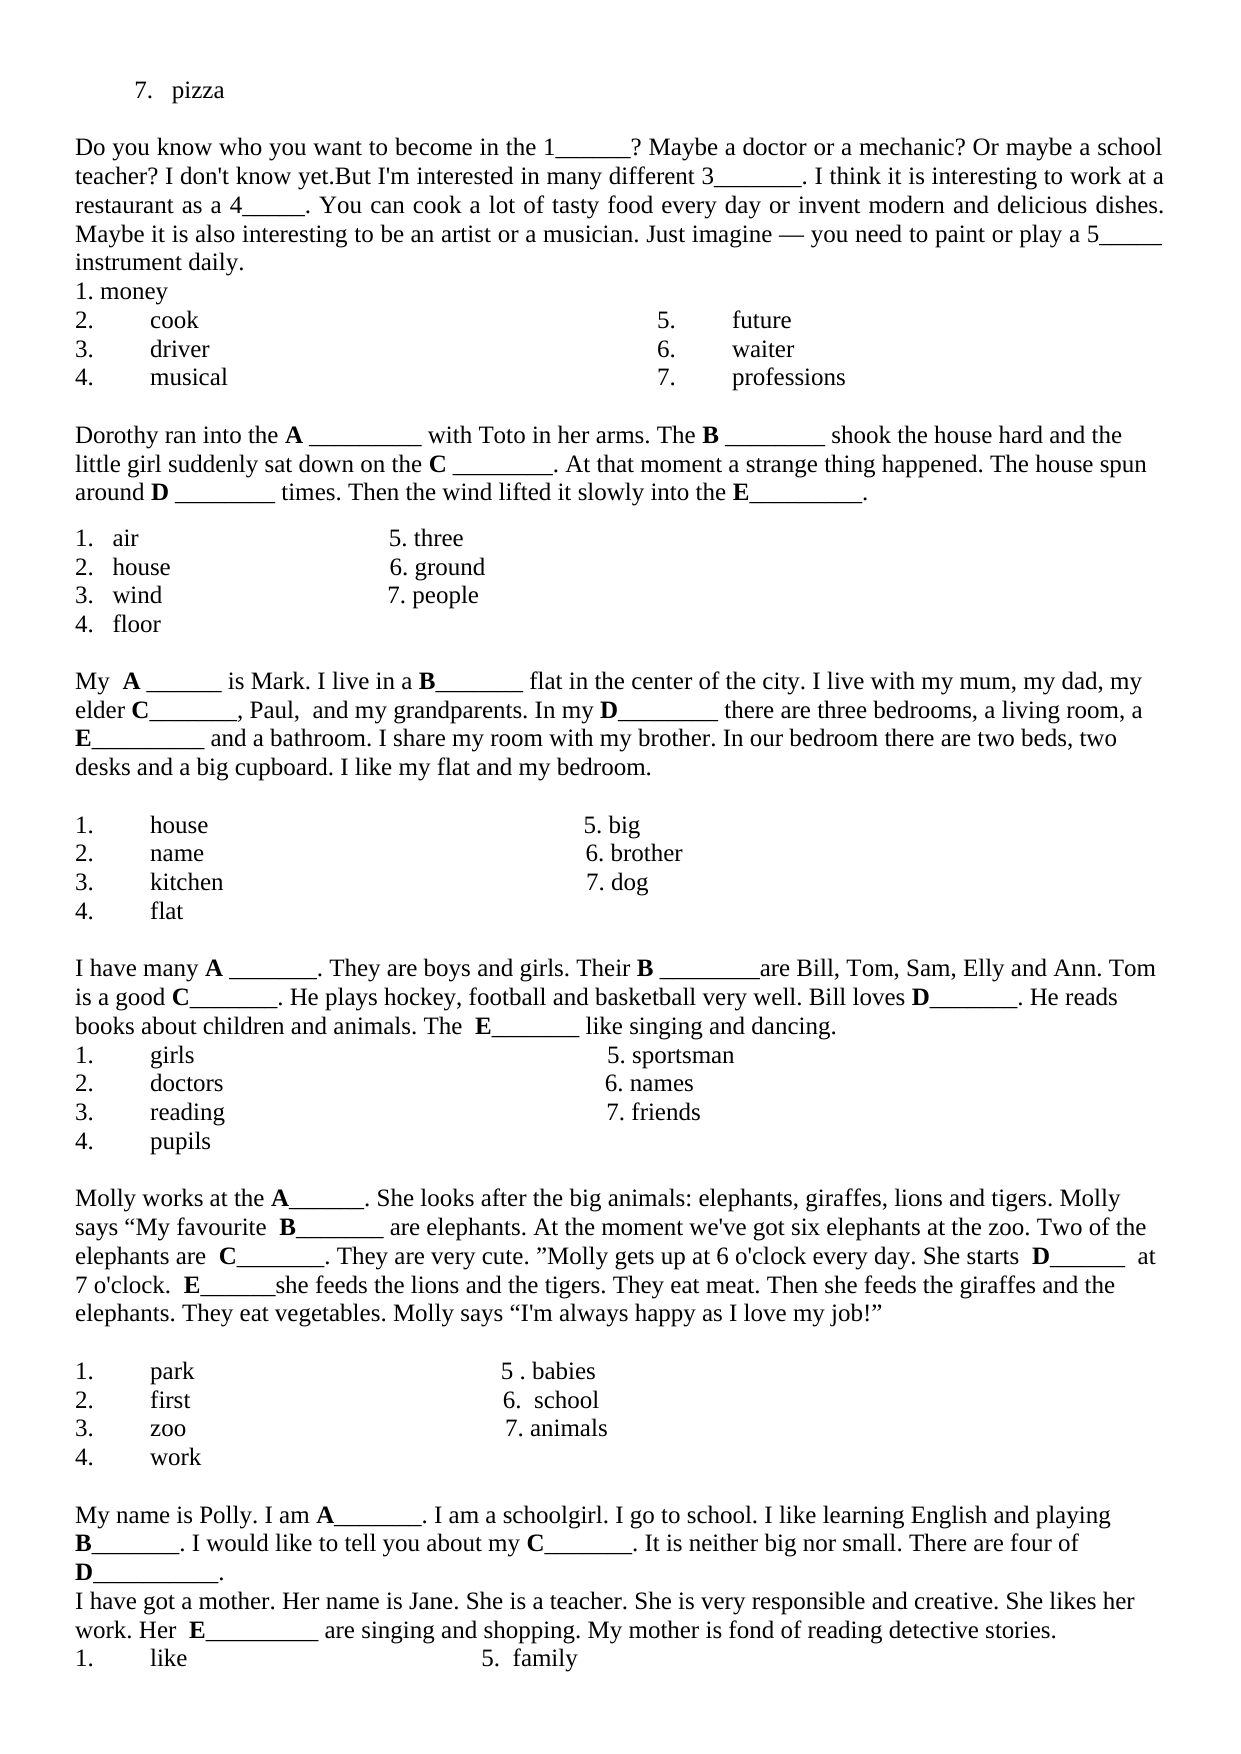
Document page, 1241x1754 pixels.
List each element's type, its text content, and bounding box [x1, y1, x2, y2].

text 6. waiter [657, 334, 1165, 362]
text 1. house 5. big [75, 810, 1165, 838]
text I have many A _______. They are boys and girls. Their B ________are Bill, Tom, Sam, Elly and Ann. Tom is a good C_______. He plays hockey, football and basketball very well. Bill loves D_______. He reads books about children and animals. The E_______ like singing and dancing. [75, 953, 1165, 1040]
text 2. name 6. brother [75, 838, 1165, 867]
text 7. professions [657, 362, 1165, 391]
text 4. pupils [75, 1126, 1165, 1155]
text My A ______ is Mark. I live in a B_______ flat in the center of the city. I live with my mum, my dad, my elder C_______, Paul, and my grandparents. In my D________ there are three bedrooms, a living room, a E_________ and a bathroom. I share my room with my brother. In our bedroom there are two beds, two desks and a big cupboard. I like my flat and my bedroom. [75, 666, 1165, 781]
text Do you know who you want to become in the 1______? Maybe a doctor or a mechanic? Or maybe a school teacher? I don't know yet.But I'm interested in many different 3_______. I think it is interesting to work at a restaurant as a 4_____. You can cook a lot of tasty food every day or invent modern and delicious dishes. Maybe it is also interesting to be an artist or a musician. Just imagine — you need to paint or play a 5_____ instrument daily. [75, 132, 1165, 276]
text 3. kitchen 7. dog [75, 867, 1165, 896]
text Dorothy ran into the A _________ with Toto in her arms. The B ________ shook the house hard and the little girl suddenly sat down on the C ________. At that moment a strange thing happened. The house spun around D ________ times. Then the wind lifted it slowly into the E_________. [75, 420, 1165, 506]
text 4. flat [75, 896, 1165, 925]
text 4. musical [75, 362, 583, 391]
text 1. money [75, 276, 1165, 305]
text 3. reading 7. friends [75, 1097, 1165, 1126]
list house 6. ground [75, 552, 1165, 580]
text 1. girls 5. sportsman [75, 1040, 1165, 1068]
text 3. zoo 7. animals [75, 1413, 1165, 1442]
text Molly works at the A______. She looks after the big animals: elephants, giraffes, lions and tigers. Molly says “My favourite B_______ are elephants. At the moment we've got six elephants at the zoo. Two of the elephants are C_______. They are very cute. ”Molly gets up at 6 o'clock every day. She starts D______ at 7 o'clock. E______she feeds the lions and the tigers. They eat meat. Then she feeds the giraffes and the elephants. They eat vegetables. Molly says “I'm always happy as I love my job!” [75, 1183, 1165, 1327]
text 2. doctors 6. names [75, 1068, 1165, 1097]
text 2. first 6. school [75, 1385, 1165, 1413]
text 1. like 5. family [75, 1643, 1165, 1672]
text 3. driver [75, 334, 583, 362]
text 1. park 5 . babies [75, 1356, 1165, 1385]
list pizza [134, 75, 583, 104]
text I have got a mother. Her name is Jane. She is a teacher. She is very responsible and creative. She likes her work. Her E_________ are singing and shopping. My mother is fond of reading detective stories. [75, 1586, 1165, 1643]
text 4. work [75, 1442, 1165, 1471]
list air 5. three [75, 523, 1165, 552]
text My name is Polly. I am A_______. I am a schoolgirl. I go to school. I like learning English and playing B_______. I would like to tell you about my C_______. It is neither big nor small. There are four of D__________. [75, 1500, 1165, 1586]
list floor [75, 609, 1165, 638]
text 5. future [657, 305, 1165, 334]
text 2. cook [75, 305, 583, 334]
list wind 7. people [75, 580, 1165, 609]
